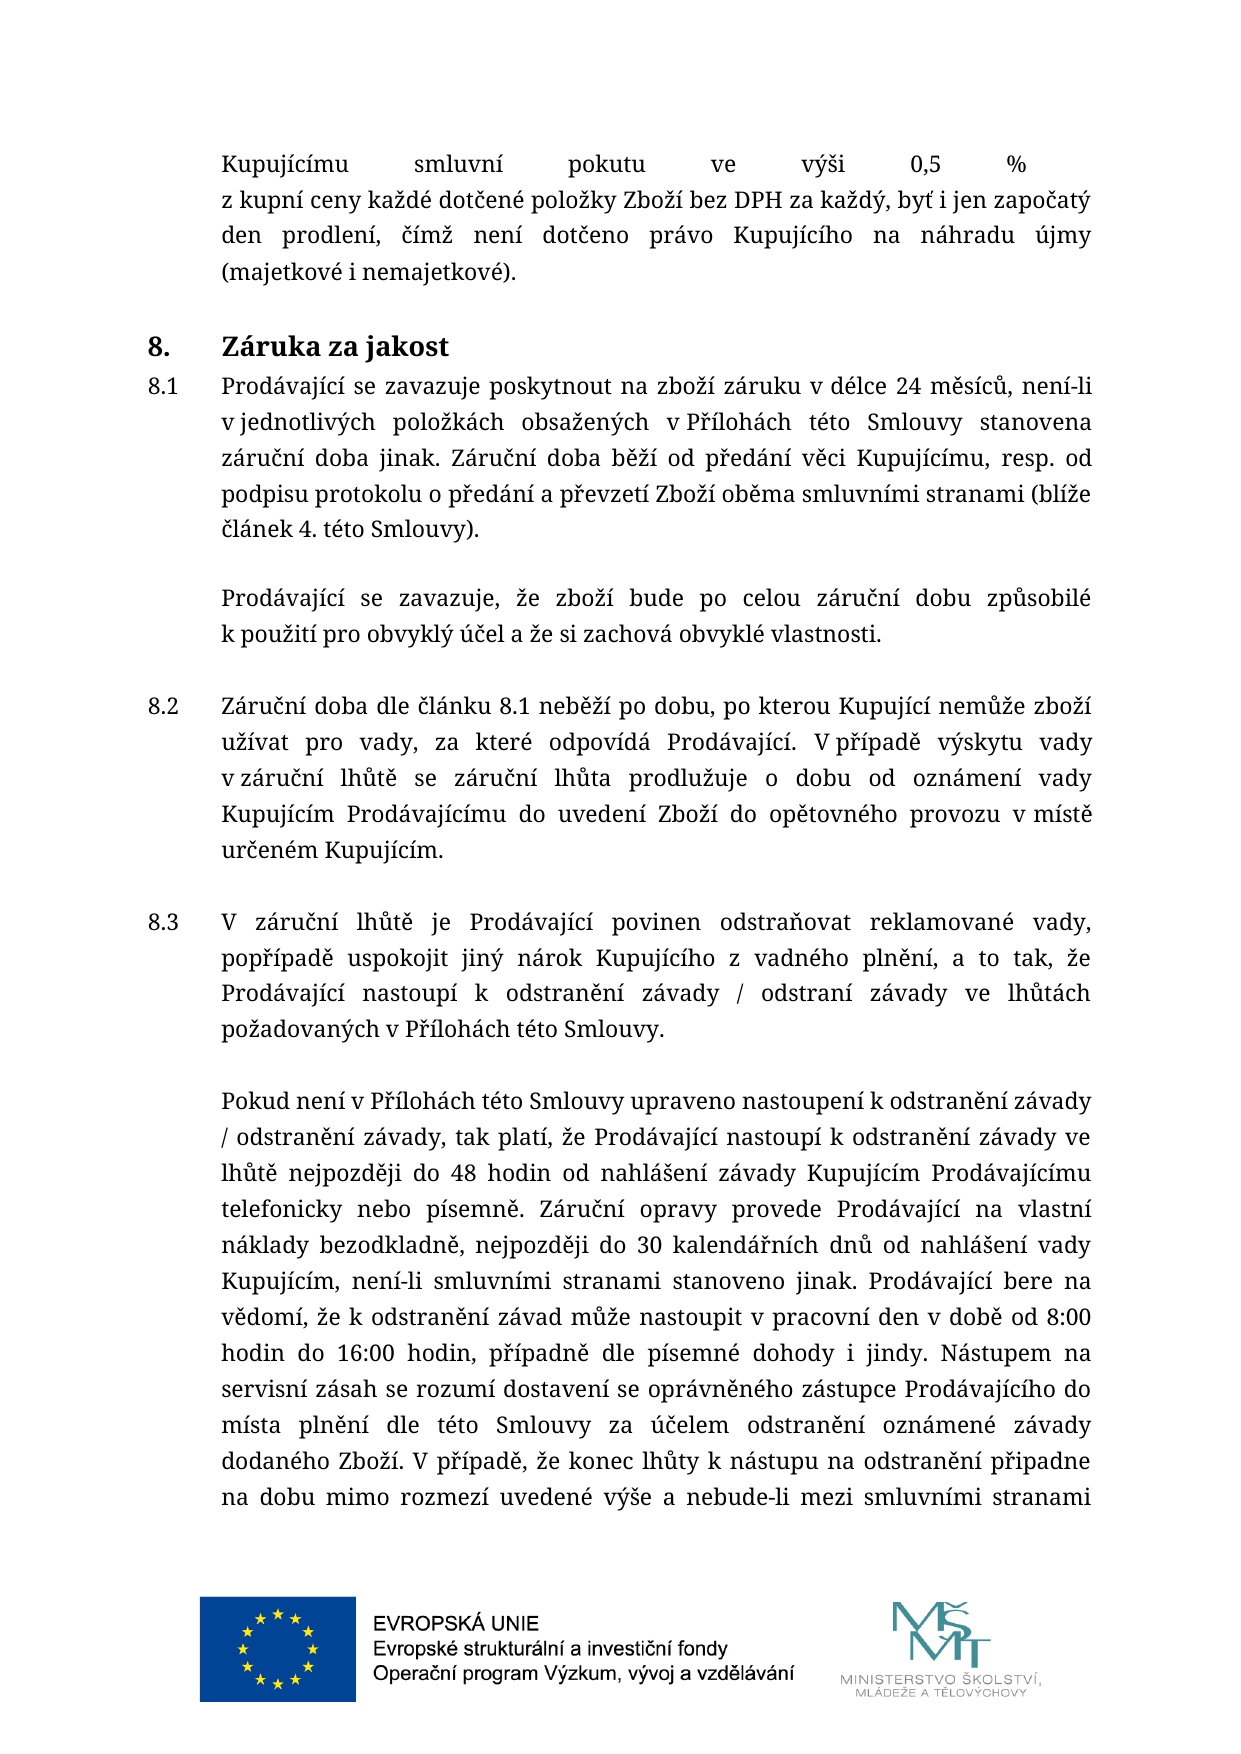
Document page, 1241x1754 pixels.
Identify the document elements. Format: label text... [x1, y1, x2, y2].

text 8.3 V záruční lhůtě je Prodávající povinen odstraňovat reklamované vady, popřípadě uspokojit jiný nárok Kupujícího z vadného plnění, a to tak, že Prodávající nastoupí k odstranění závady / odstraní závady ve lhůtách požadovaných v Přílohách této Smlouvy. [148, 906, 1093, 1044]
picture [147, 1544, 1093, 1754]
text Prodávající se zavazuje, že zboží bude po celou záruční dobu způsobilé k použití pro obvyklý účel a že si zachová obvyklé vlastnosti. [221, 582, 1093, 649]
text 8.2 Záruční doba dle článku 8.1 neběží po dobu, po kterou Kupující nemůže zboží užívat pro vady, za které odpovídá Prodávající. V případě výskytu vady v záruční lhůtě se záruční lhůta prodlužuje o dobu od oznámení vady Kupujícím Prodávajícímu do uvedení Zboží do opětovného provozu v místě určeném Kupujícím. [148, 690, 1093, 865]
text 8.1 Prodávající se zavazuje poskytnout na zboží záruku v délce 24 měsíců, není-li v jednotlivých položkách obsažených v Přílohách této Smlouvy stanovena záruční doba jinak. Záruční doba běží od předání věci Kupujícímu, resp. od podpisu protokolu o předání a převzetí Zboží oběma smluvními stranami (blíže článek 4. této Smlouvy). [148, 370, 1093, 545]
text 8. Záruka za jakost [148, 327, 1093, 364]
